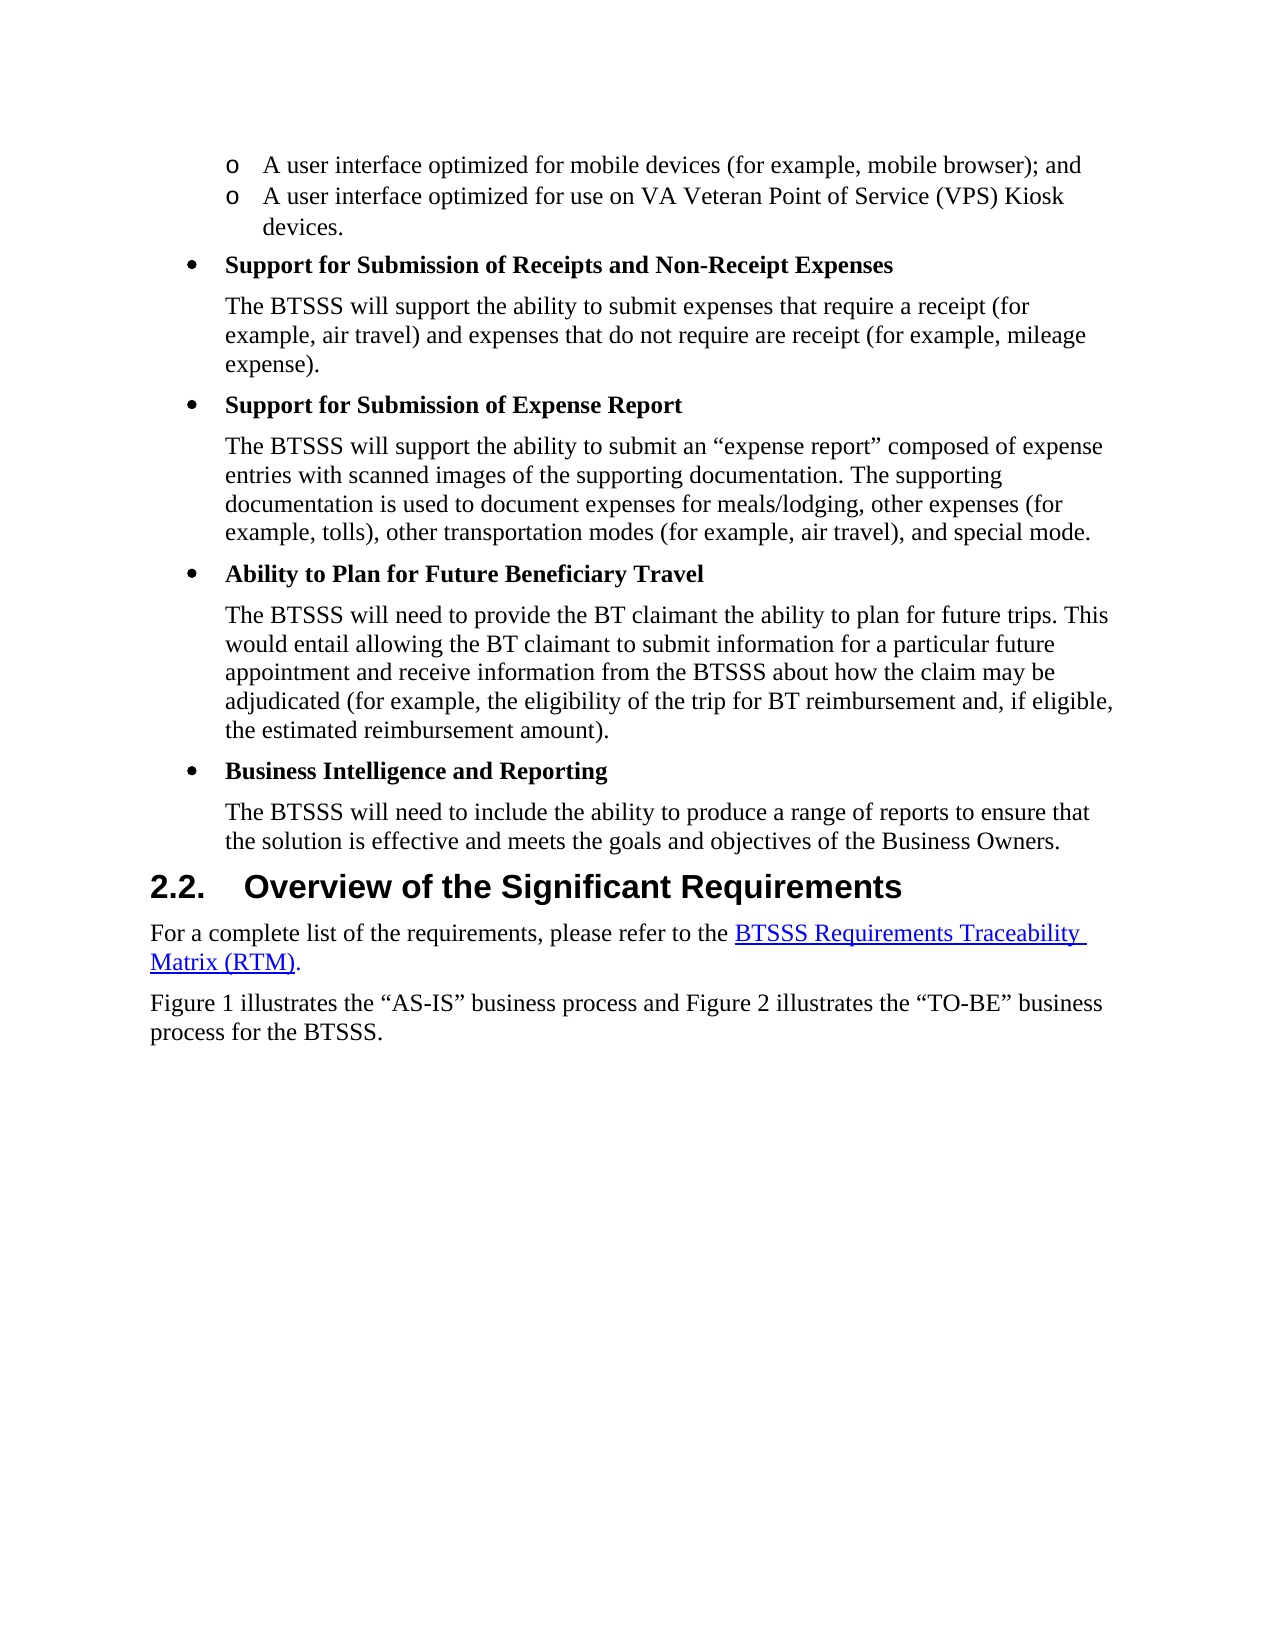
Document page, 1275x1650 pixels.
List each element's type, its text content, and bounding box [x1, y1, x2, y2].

text The BTSSS will support the ability to submit an “expense report” composed of expense entries with scanned images of the supporting documentation. The supporting documentation is used to document expenses for meals/lodging, other expenses (for example, tolls), other transportation modes (for example, air travel), and special mode. [225, 431, 1125, 546]
text The BTSSS will support the ability to submit expenses that require a receipt (for example, air travel) and expenses that do not require are receipt (for example, mileage expense). [225, 291, 1125, 377]
text The BTSSS will need to provide the BT claimant the ability to plan for future trips. This would entail allowing the BT claimant to submit information for a particular future appointment and receive information from the BTSSS about how the claim may be adjudicated (for example, the eligibility of the trip for BT reimbursement and, if eligible, the estimated reimbursement amount). [225, 600, 1125, 744]
list Ability to Plan for Future Beneficiary Travel [187, 559, 1125, 587]
list Support for Submission of Receipts and Non-Receipt Expenses [187, 250, 1125, 279]
text For a complete list of the requirements, please refer to the BTSSS Requirements Traceability Matrix (RTM). [150, 918, 1125, 976]
text The BTSSS will need to include the ability to produce a range of reports to ensure that the solution is effective and meets the goals and objectives of the Business Owners. [225, 797, 1125, 855]
list A user interface optimized for mobile devices (for example, mobile browser); and [225, 150, 1125, 181]
text Figure 1 illustrates the “AS-IS” business process and Figure 2 illustrates the “TO-BE” business process for the BTSSS. [150, 988, 1125, 1046]
list Support for Submission of Expense Report [187, 390, 1125, 419]
list Business Intelligence and Reporting [187, 756, 1125, 785]
subtitle Overview of the Significant Requirements [150, 867, 1125, 906]
list A user interface optimized for use on VA Veteran Point of Service (VPS) Kiosk devices. [225, 181, 1125, 240]
